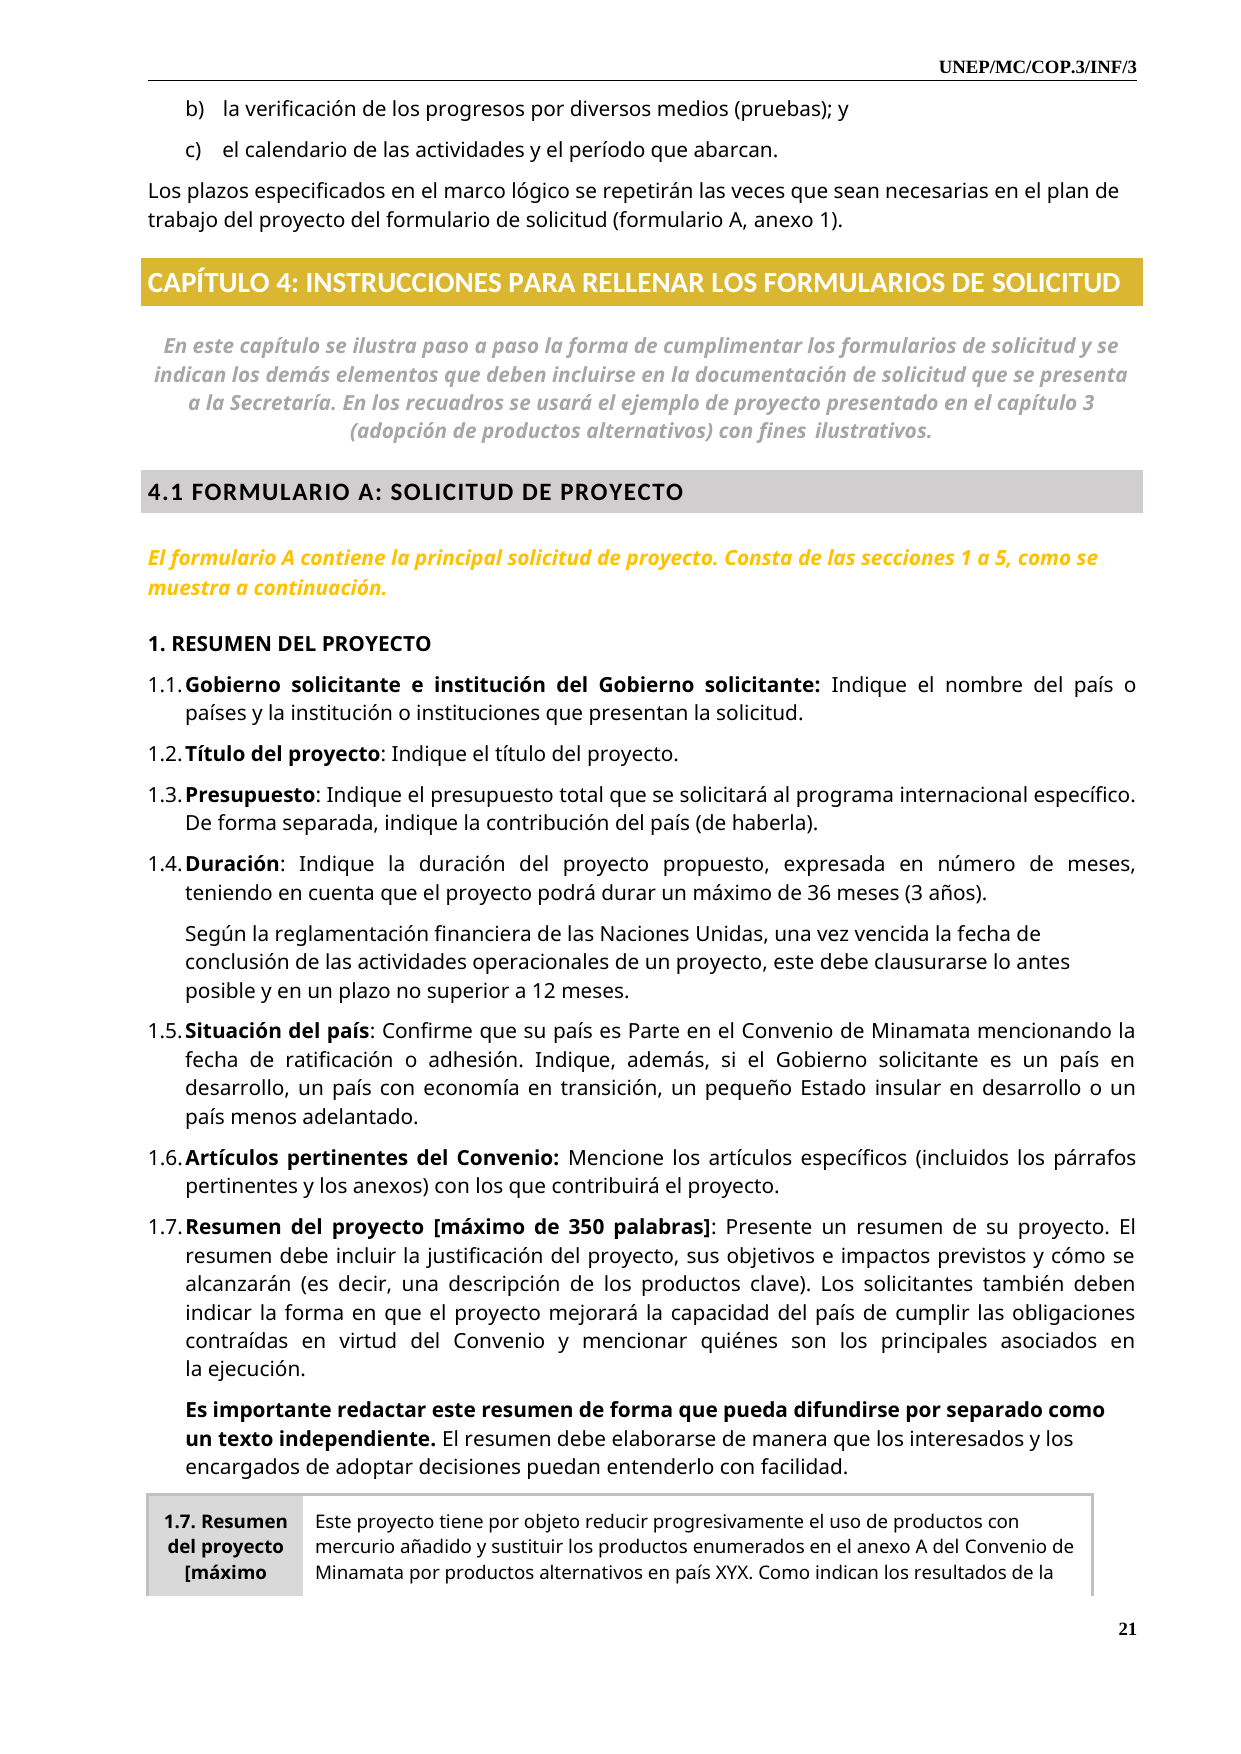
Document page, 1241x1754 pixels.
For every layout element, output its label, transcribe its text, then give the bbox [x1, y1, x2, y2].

list el calendario de las actividades y el período que abarcan. [185, 135, 1137, 164]
list Título del proyecto: Indique el título del proyecto. [147, 739, 1137, 768]
list Artículos pertinentes del Convenio: Mencione los artículos específicos (incluidos los párrafos pertinentes y los anexos) con los que contribuirá el proyecto. [148, 1143, 1137, 1200]
subtitle CAPÍTULO 4: INSTRUCCIONES PARA RELLENAR LOS FORMULARIOS DE SOLICITUD [148, 265, 1137, 300]
list Duración: Indique la duración del proyecto propuesto, expresada en número de meses, teniendo en cuenta que el proyecto podrá durar un máximo de 36 meses (3 años). [147, 849, 1137, 906]
list Gobierno solicitante e institución del Gobierno solicitante: Indique el nombre del país o países y la institución o instituciones que presentan la solicitud. [147, 670, 1137, 727]
list la verificación de los progresos por diversos medios (pruebas); y [185, 94, 1137, 123]
text 4.1 Formulario A: Solicitud de proyecto [148, 476, 1137, 507]
text 1. RESUMEN DEL PROYECTO [148, 629, 1137, 657]
text En este capítulo se ilustra paso a paso la forma de cumplimentar los formularios de solicitud y se indican los demás elementos que deben incluirse en la documentación de solicitud que se presenta a la Secretaría. En los recuadros se usará el ejemplo de proyecto presentado en el capítulo 3 (adopción de productos alternativos) con fines ilustrativos. [148, 331, 1137, 445]
list Situación del país: Confirme que su país es Parte en el Convenio de Minamata mencionando la fecha de ratificación o adhesión. Indique, además, si el Gobierno solicitante es un país en desarrollo, un país con economía en transición, un pequeño Estado insular en desarrollo o un país menos adelantado. [147, 1017, 1137, 1130]
list Según la reglamentación financiera de las Naciones Unidas, una vez vencida la fecha de conclusión de las actividades operacionales de un proyecto, este debe clausurarse lo antes posible y en un plazo no superior a 12 meses. [185, 919, 1137, 1004]
text Los plazos especificados en el marco lógico se repetirán las veces que sean necesarias en el plan de trabajo del proyecto del formulario de solicitud (formulario A, anexo 1). [148, 176, 1137, 233]
list Presupuesto: Indique el presupuesto total que se solicitará al programa internacional específico. De forma separada, indique la contribución del país (de haberla). [147, 780, 1137, 837]
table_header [304, 1496, 1091, 1596]
text El formulario A contiene la principal solicitud de proyecto. Consta de las secciones 1 a 5, como se muestra a continuación. [148, 543, 1137, 602]
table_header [149, 1496, 303, 1596]
list Resumen del proyecto [máximo de 350 palabras]: Presente un resumen de su proyecto. El resumen debe incluir la justificación del proyecto, sus objetivos e impactos previstos y cómo se alcanzarán (es decir, una descripción de los productos clave). Los solicitantes también deben indicar la forma en que el proyecto mejorará la capacidad del país de cumplir las obligaciones contraídas en virtud del Convenio y mencionar quiénes son los principales asociados en la ejecución. [148, 1212, 1137, 1383]
list Es importante redactar este resumen de forma que pueda difundirse por separado como un texto independiente. El resumen debe elaborarse de manera que los interesados y los encargados de adoptar decisiones puedan entenderlo con facilidad. [185, 1395, 1137, 1481]
